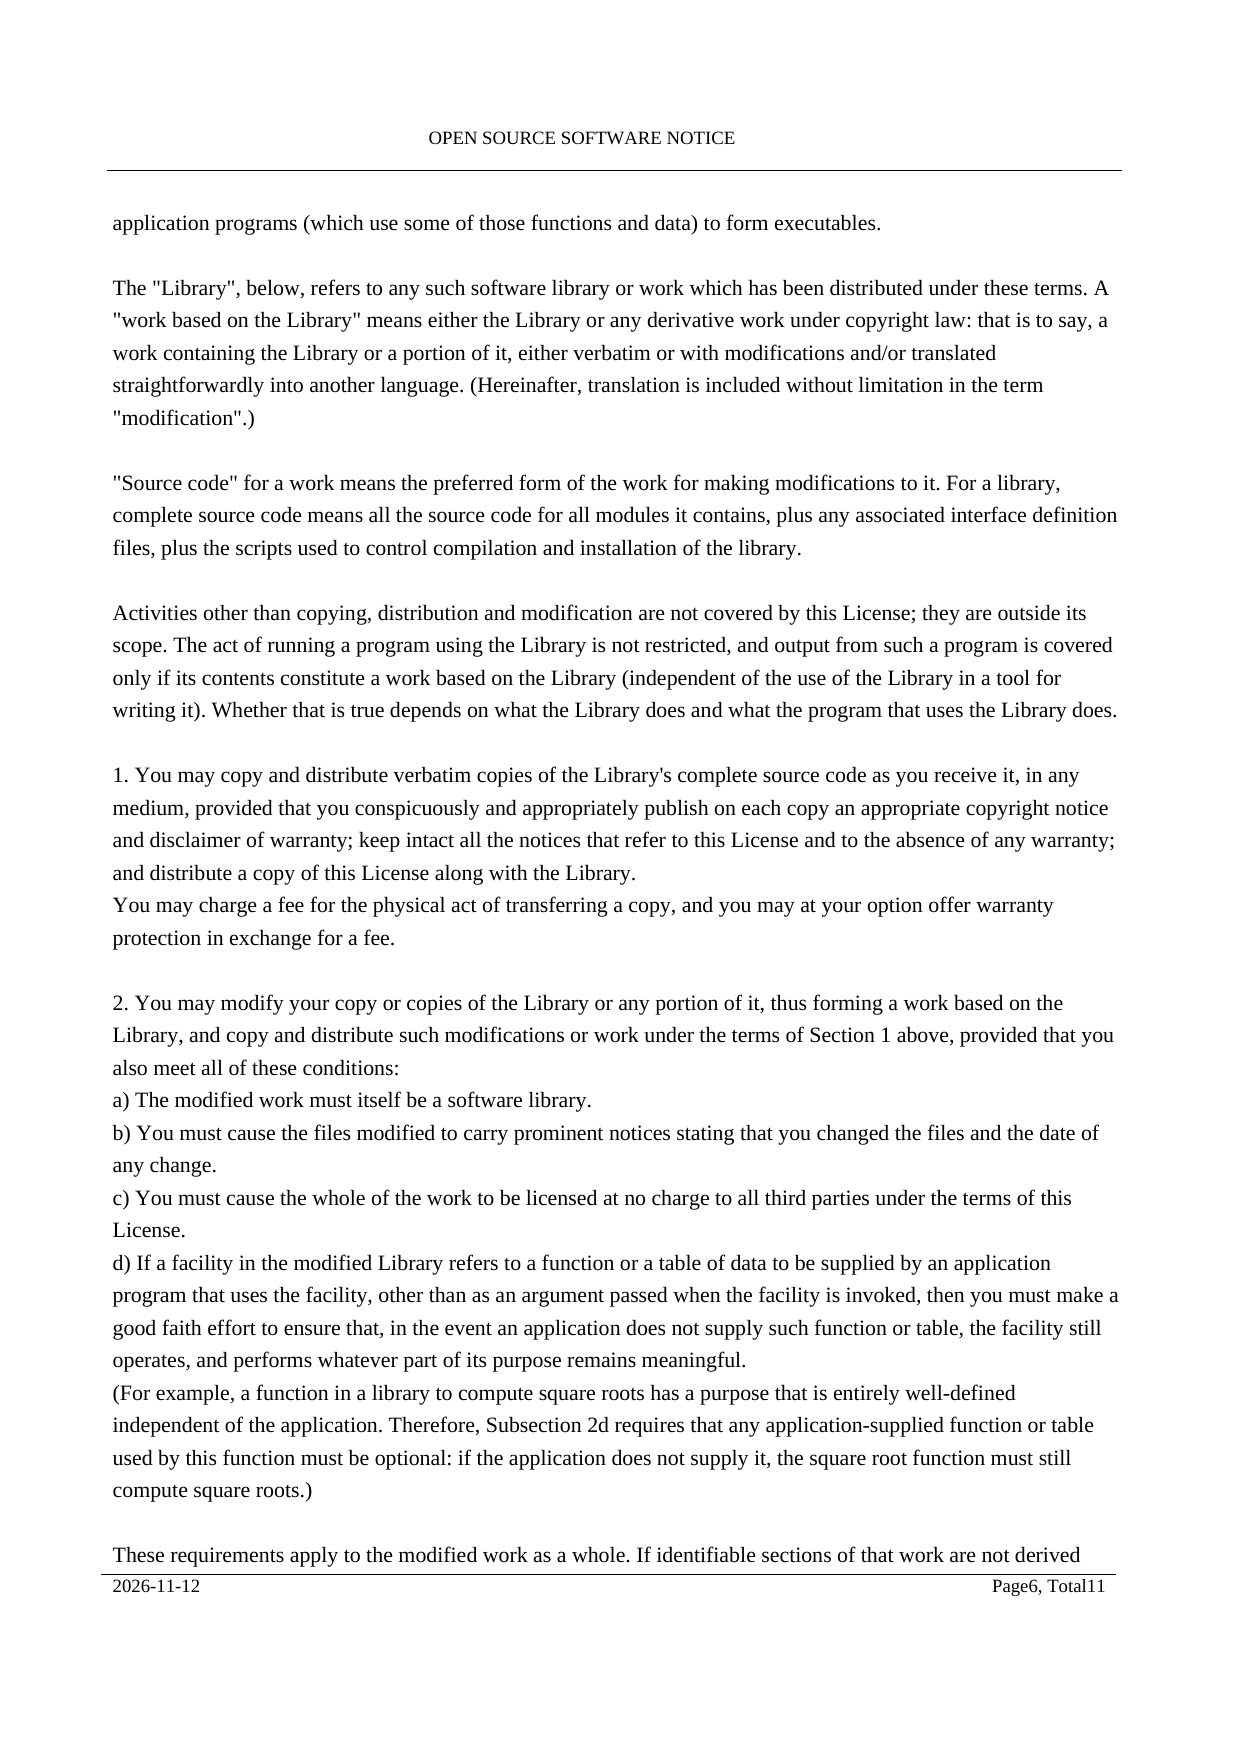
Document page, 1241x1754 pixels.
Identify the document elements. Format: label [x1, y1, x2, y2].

text [112, 206, 1128, 1571]
